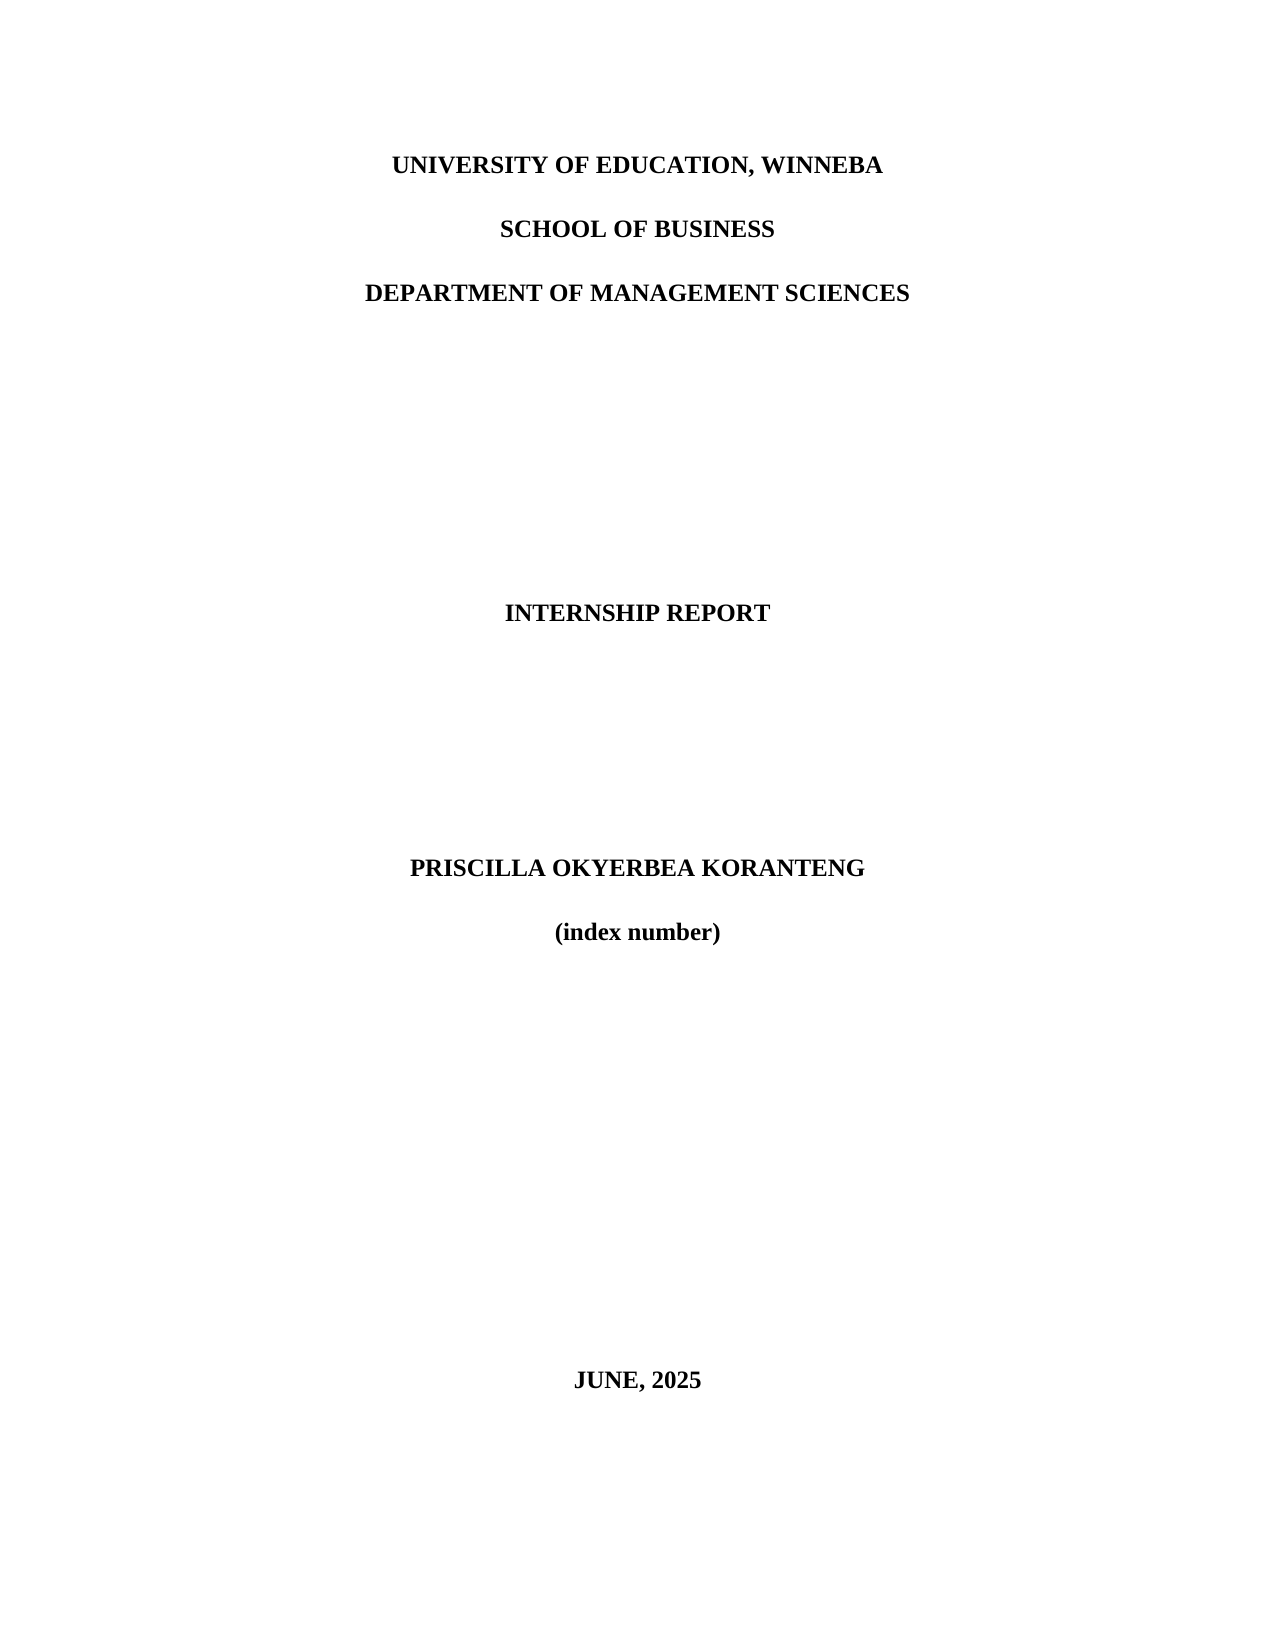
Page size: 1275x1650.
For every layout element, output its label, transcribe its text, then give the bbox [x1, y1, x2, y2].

text UNIVERSITY OF EDUCATION, WINNEBA [187, 150, 1087, 179]
text DEPARTMENT OF MANAGEMENT SCIENCES [187, 278, 1087, 307]
text SCHOOL OF BUSINESS [187, 214, 1087, 243]
text PRISCILLA OKYERBEA KORANTENG [187, 853, 1087, 882]
text INTERNSHIP REPORT [187, 598, 1087, 626]
text (index number) [187, 917, 1087, 946]
text JUNE, 2025 [187, 1365, 1087, 1394]
